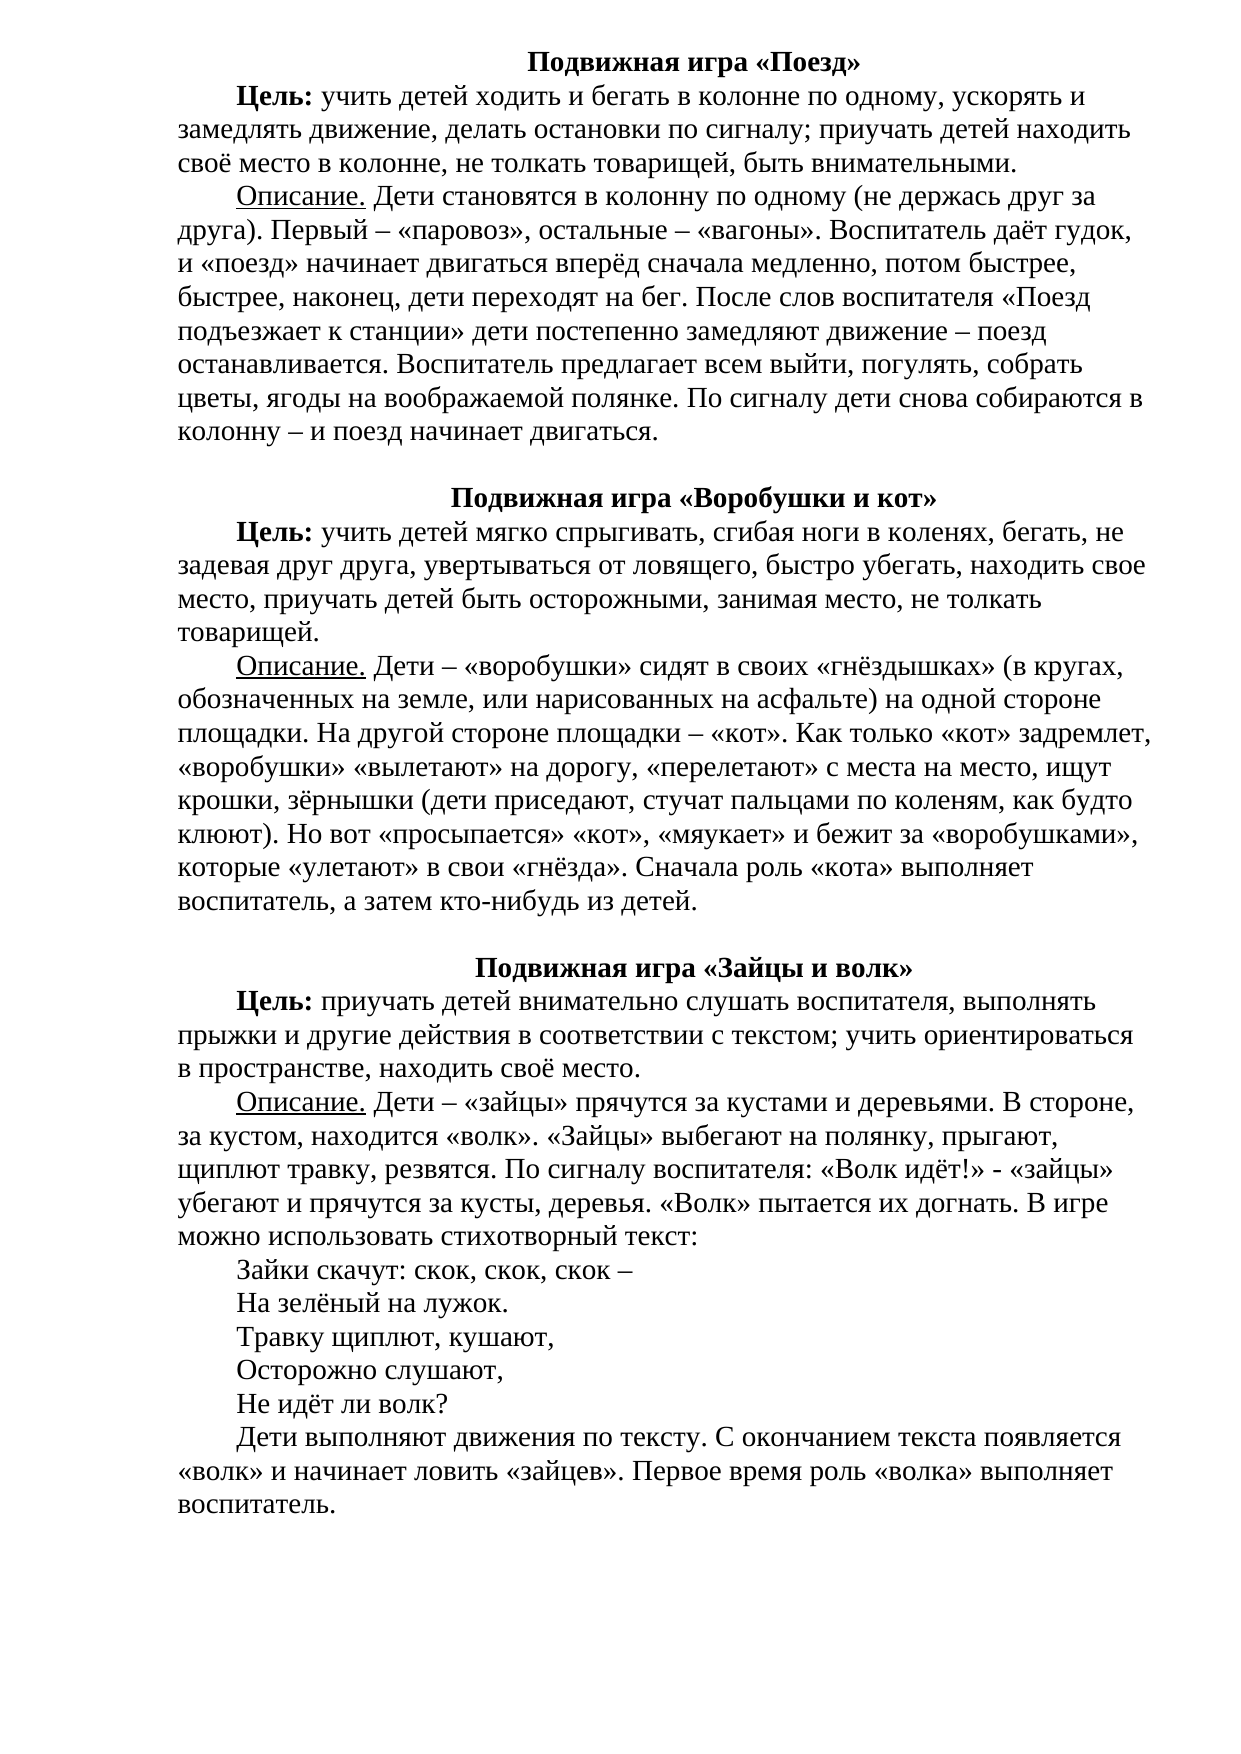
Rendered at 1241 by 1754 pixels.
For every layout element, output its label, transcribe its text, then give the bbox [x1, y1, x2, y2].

text Дети выполняют движения по тексту. С окончанием текста появляется «волк» и начинает ловить «зайцев». Первое время роль «волка» выполняет воспитатель. [177, 1419, 1152, 1520]
text Зайки скачут: скок, скок, скок – [177, 1252, 1152, 1285]
text Описание. Дети – «зайцы» прячутся за кустами и деревьями. В стороне, за кустом, находится «волк». «Зайцы» выбегают на полянку, прыгают, щиплют травку, резвятся. По сигналу воспитателя: «Волк идёт!» - «зайцы» убегают и прячутся за кусты, деревья. «Волк» пытается их догнать. В игре можно использовать стихотворный текст: [177, 1084, 1152, 1252]
text Осторожно слушают, [177, 1352, 1152, 1386]
text Подвижная игра «Зайцы и волк» [177, 950, 1152, 983]
text Описание. Дети – «воробушки» сидят в своих «гнёздышках» (в кругах, обозначенных на земле, или нарисованных на асфальте) на одной стороне площадки. На другой стороне площадки – «кот». Как только «кот» задремлет, «воробушки» «вылетают» на дорогу, «перелетают» с места на место, ищут крошки, зёрнышки (дети приседают, стучат пальцами по коленям, как будто клюют). Но вот «просыпается» «кот», «мяукает» и бежит за «воробушками», которые «улетают» в свои «гнёзда». Сначала роль «кота» выполняет воспитатель, а затем кто-нибудь из детей. [177, 648, 1152, 916]
text Не идёт ли волк? [177, 1386, 1152, 1419]
text Цель: учить детей мягко спрыгивать, сгибая ноги в коленях, бегать, не задевая друг друга, увертываться от ловящего, быстро убегать, находить свое место, приучать детей быть осторожными, занимая место, не толкать товарищей. [177, 514, 1152, 648]
text Описание. Дети становятся в колонну по одному (не держась друг за друга). Первый – «паровоз», остальные – «вагоны». Воспитатель даёт гудок, и «поезд» начинает двигаться вперёд сначала медленно, потом быстрее, быстрее, наконец, дети переходят на бег. После слов воспитателя «Поезд подъезжает к станции» дети постепенно замедляют движение – поезд останавливается. Воспитатель предлагает всем выйти, погулять, собрать цветы, ягоды на воображаемой полянке. По сигналу дети снова собираются в колонну – и поезд начинает двигаться. [177, 178, 1152, 447]
text Цель: приучать детей внимательно слушать воспитателя, выполнять прыжки и другие действия в соответствии с текстом; учить ориентироваться в пространстве, находить своё место. [177, 983, 1152, 1084]
text На зелёный на лужок. [177, 1285, 1152, 1319]
text Подвижная игра «Воробушки и кот» [177, 480, 1152, 514]
text Травку щиплют, кушают, [177, 1319, 1152, 1352]
text Подвижная игра «Поезд» [177, 44, 1152, 78]
text Цель: учить детей ходить и бегать в колонне по одному, ускорять и замедлять движение, делать остановки по сигналу; приучать детей находить своё место в колонне, не толкать товарищей, быть внимательными. [177, 78, 1152, 178]
